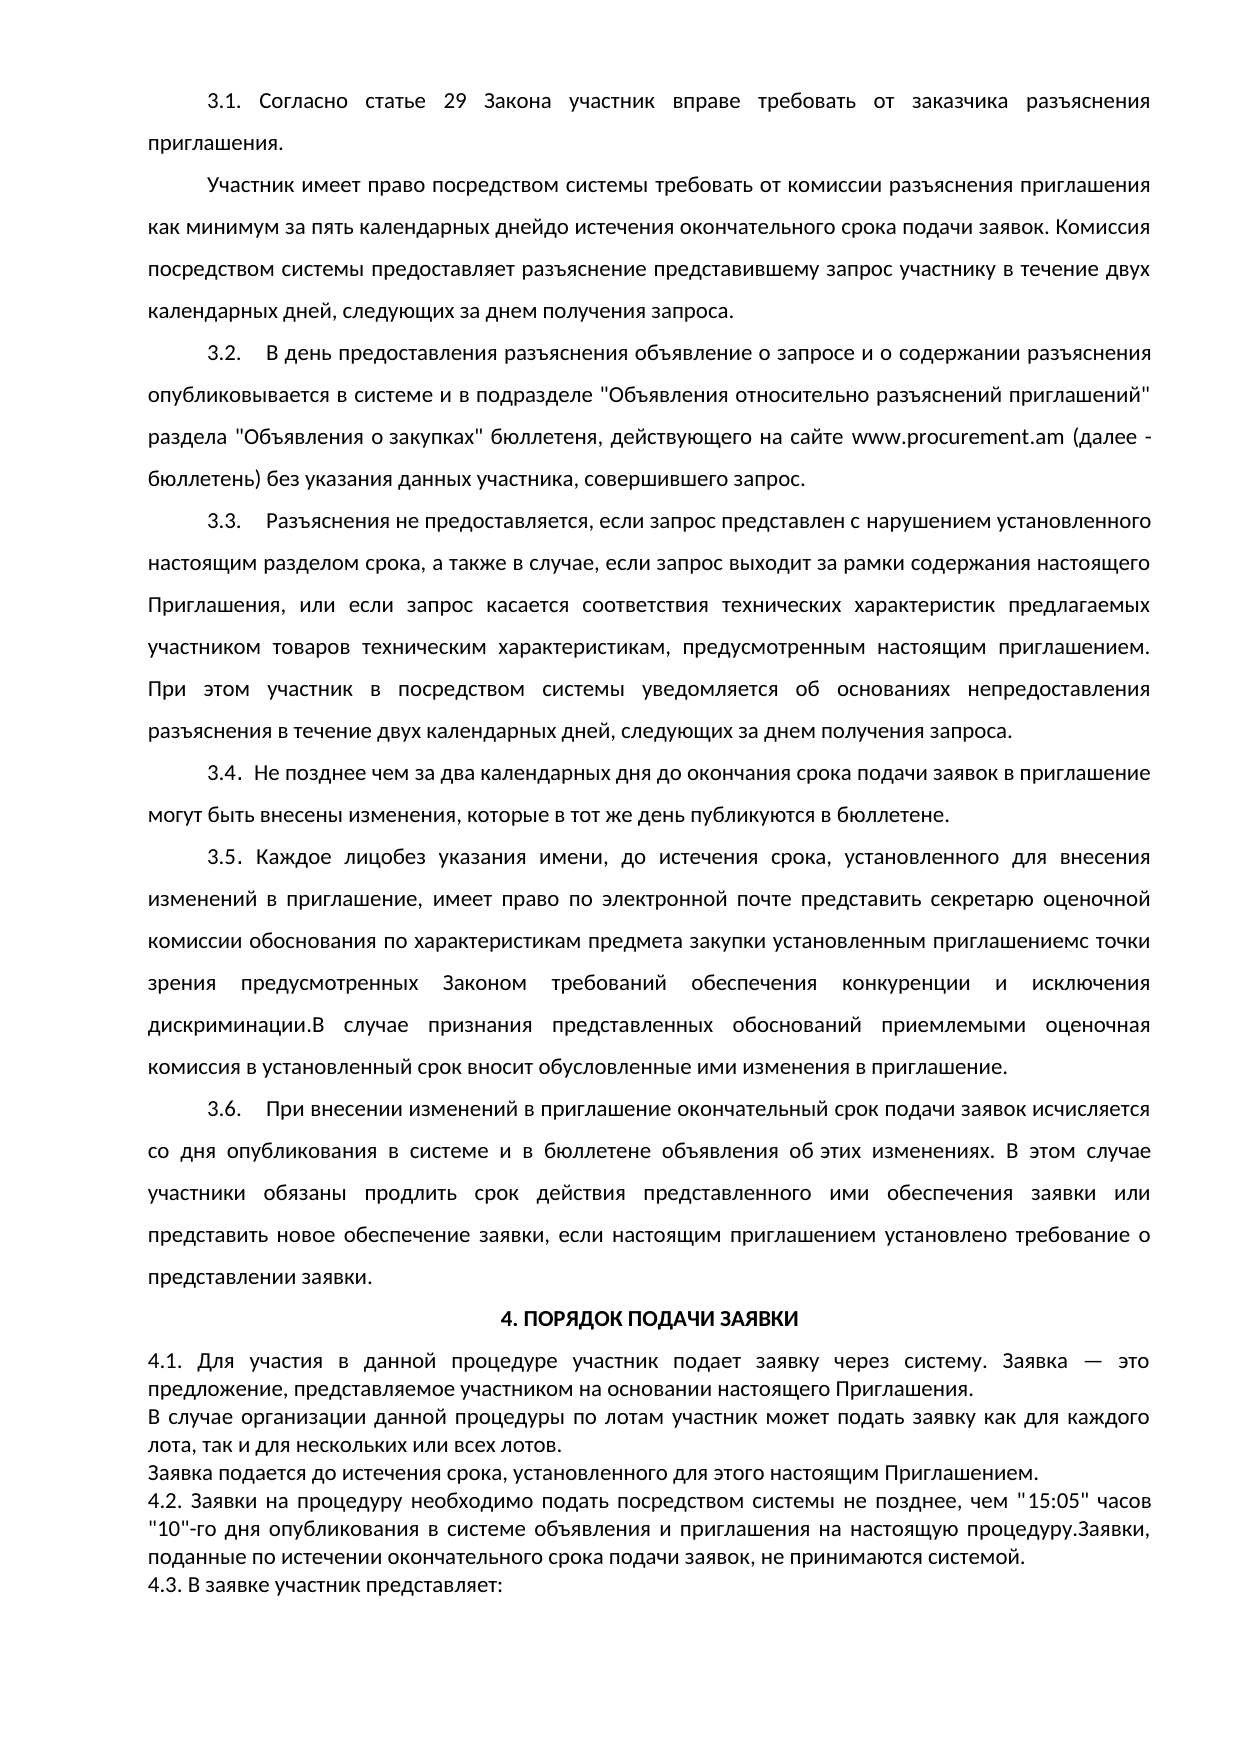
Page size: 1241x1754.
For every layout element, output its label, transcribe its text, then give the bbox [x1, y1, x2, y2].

text 3.6. При внесении изменений в приглашение окончательный срок подачи заявок исчисляется со дня опубликования в системе и в бюллетене объявления об этих изменениях. В этом случае участники обязаны продлить срок действия представленного ими обеспечения заявки или представить новое обеспечение заявки, если настоящим приглашением установлено требование о представлении заявки. [148, 1094, 1152, 1290]
text 4.2. Заявки на процедуру необходимо подать посредством системы не позднее, чем "15:05" часов "10"-го дня опубликования в системе объявления и приглашения на настоящую процедуру.Заявки, поданные по истечении окончательного срока подачи заявок, не принимаются системой. [148, 1486, 1152, 1570]
text 3.2. В день предоставления разъяснения объявление о запросе и о содержании разъяснения опубликовывается в системе и в подразделе "Объявления относительно разъяснений приглашений" раздела "Объявления о закупках" бюллетеня, действующего на сайте www.procurement.am (далее - бюллетень) без указания данных участника, совершившего запрос. [148, 338, 1152, 492]
text 4. ПОРЯДОК ПОДАЧИ ЗАЯВКИ [148, 1304, 1152, 1332]
text 3.1. Согласно статье 29 Закона участник вправе требовать от заказчика разъяснения приглашения. [148, 86, 1152, 156]
text 4.3. В заявке участник представляет: [148, 1570, 1152, 1598]
text 3.3. Разъяснения не предоставляется, если запрос представлен с нарушением установленного настоящим разделом срока, а также в случае, если запрос выходит за рамки содержания настоящего Приглашения, или если запрос касается соответствия технических характеристик предлагаемых участником товаров техническим характеристикам, предусмотренным настоящим приглашением. При этом участник в посредством системы уведомляется об основаниях непредоставления разъяснения в течение двух календарных дней, следующих за днем получения запроса. [148, 506, 1152, 744]
text Заявка подается до истечения срока, установленного для этого настоящим Приглашением. [148, 1458, 1152, 1486]
text 3.4․ Не позднее чем за два календарных дня до окончания срока подачи заявок в приглашение могут быть внесены изменения, которые в тот же день публикуются в бюллетене. [148, 758, 1152, 828]
text 4.1. Для участия в данной процедуре участник подает заявку через систему. Заявка — это предложение, представляемое участником на основании настоящего Приглашения. [148, 1346, 1152, 1402]
text В случае организации данной процедуры по лотам участник может подать заявку как для каждого лота, так и для нескольких или всех лотов. [148, 1402, 1152, 1458]
text Участник имеет право посредством системы требовать от комиссии разъяснения приглашения как минимум за пять календарных днейдо истечения окончательного срока подачи заявок. Комиссия посредством системы предоставляет разъяснение представившему запрос участнику в течение двух календарных дней, следующих за днем получения запроса. [148, 170, 1152, 324]
text 3.5․ Каждое лицобез указания имени, до истечения срока, установленного для внесения изменений в приглашение, имеет право по электронной почте представить секретарю оценочной комиссии обоснования по характеристикам предмета закупки установленным приглашениемс точки зрения предусмотренных Законом требований обеспечения конкуренции и исключения дискриминации.В случае признания представленных обоснований приемлемыми оценочная комиссия в установленный срок вносит обусловленные ими изменения в приглашение. [148, 842, 1152, 1080]
